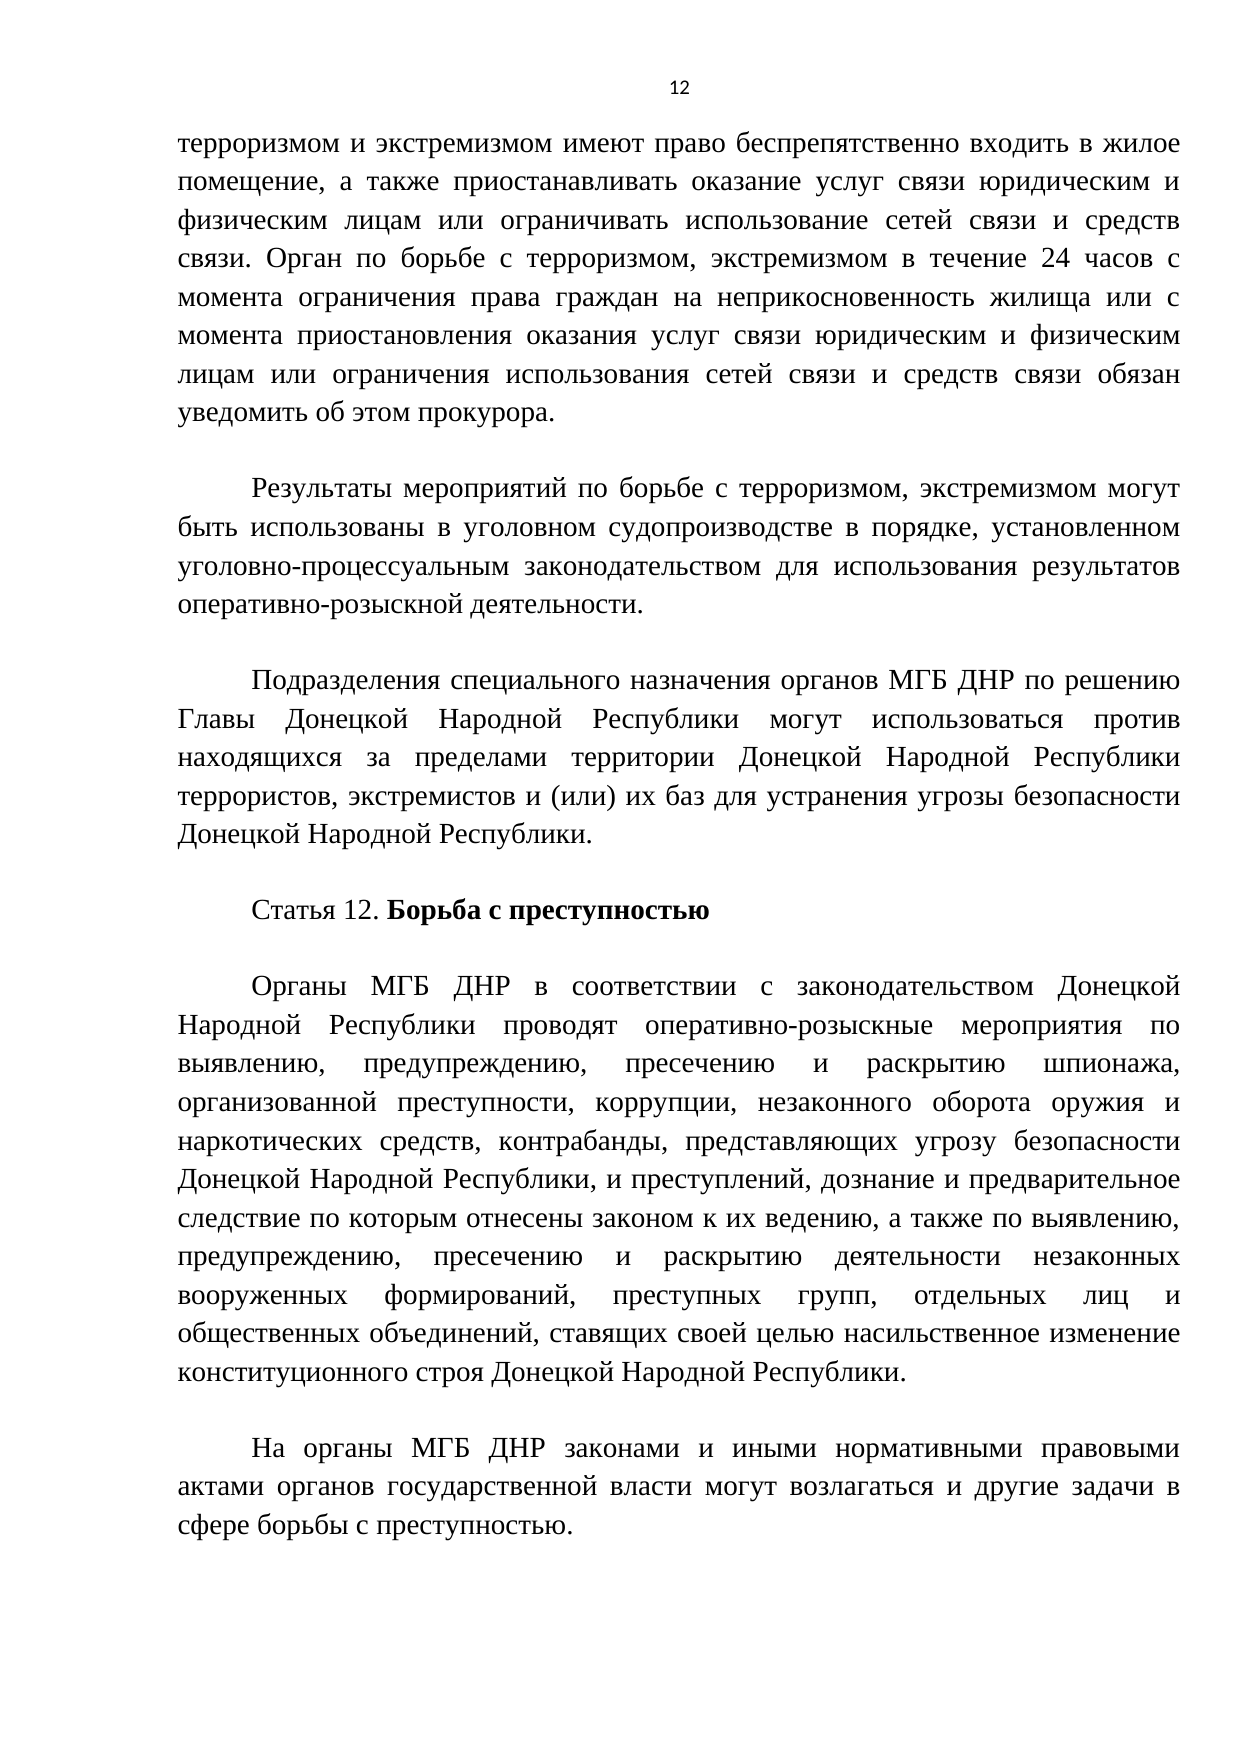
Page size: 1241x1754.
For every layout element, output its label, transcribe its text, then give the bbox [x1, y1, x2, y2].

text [177, 125, 1181, 428]
text Результаты мероприятий по борьбе с терроризмом, экстремизмом могут быть использованы в уголовном судопроизводстве в порядке, установленном уголовно-процессуальным законодательством для использования результатов оперативно-розыскной деятельности. [177, 471, 1181, 620]
text Статья 12. Борьба с преступностью [177, 892, 1181, 926]
text Подразделения специального назначения органов МГБ ДНР по решению Главы Донецкой Народной Республики могут использоваться против находящихся за пределами территории Донецкой Народной Республики террористов, экстремистов и (или) их баз для устранения угрозы безопасности Донецкой Народной Республики. [177, 662, 1181, 850]
text Органы МГБ ДНР в соответствии с законодательством Донецкой Народной Республики проводят оперативно-розыскные мероприятия по выявлению, предупреждению, пресечению и раскрытию шпионажа, организованной преступности, коррупции, незаконного оборота оружия и наркотических средств, контрабанды, представляющих угрозу безопасности Донецкой Народной Республики, и преступлений, дознание и предварительное следствие по которым отнесены законом к их ведению, а также по выявлению, предупреждению, пресечению и раскрытию деятельности незаконных вооруженных формирований, преступных групп, отдельных лиц и общественных объединений, ставящих своей целью насильственное изменение конституционного строя Донецкой Народной Республики. [177, 968, 1181, 1387]
text На органы МГБ ДНР законами и иными нормативными правовыми актами органов государственной власти могут возлагаться и другие задачи в сфере борьбы с преступностью. [177, 1430, 1181, 1541]
